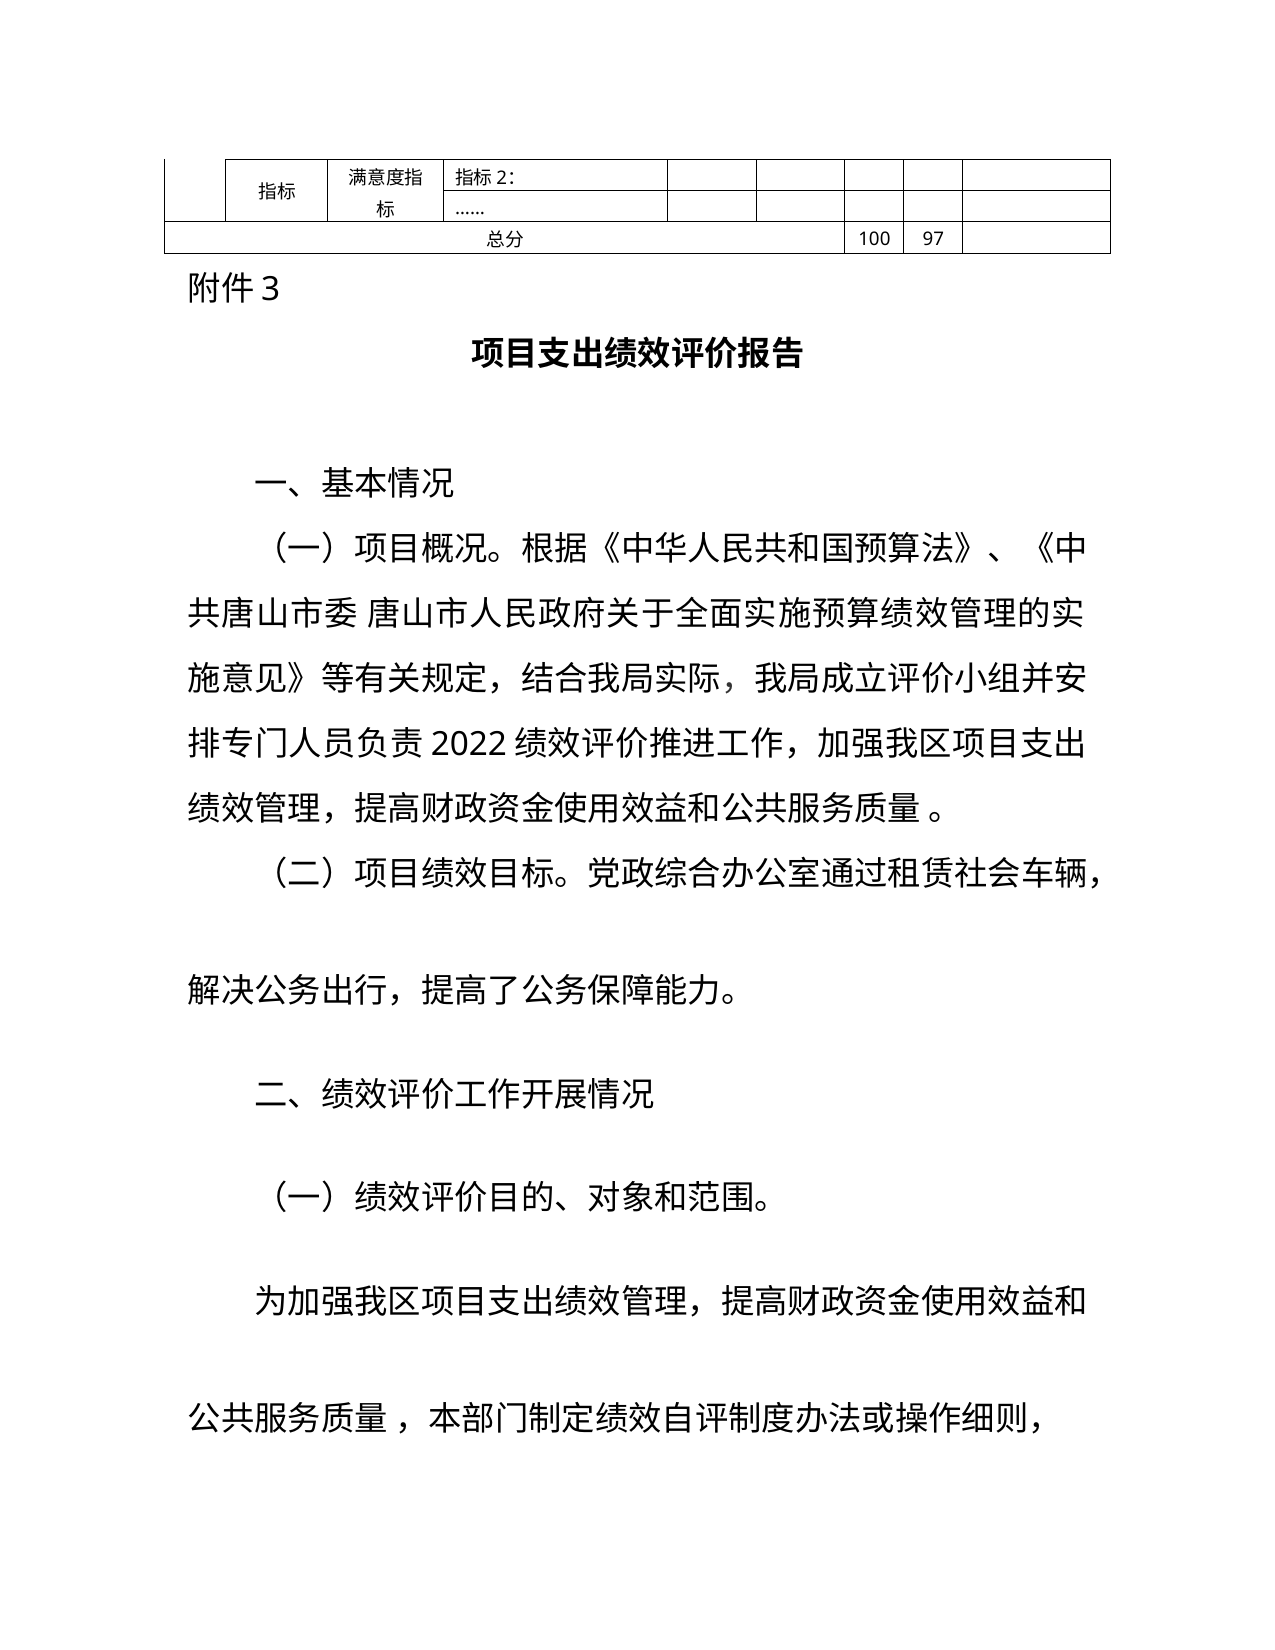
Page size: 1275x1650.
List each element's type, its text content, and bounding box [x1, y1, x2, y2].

table_cell [668, 160, 756, 190]
table_cell 满意度 指标 [226, 160, 327, 221]
table_cell 服务对象满意度指标 [328, 160, 443, 221]
text （二）项目绩效目标。党政综合办公室通过租赁社会车辆，解决公务出行，提高了公务保障能力。 [187, 838, 1087, 1021]
text 一、基本情况 [187, 448, 1087, 513]
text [187, 1266, 1087, 1448]
text （一）项目概况。根据《中华人民共和国预算法》、《中共唐山市委 唐山市人民政府关于全面实施预算绩效管理的实施意见》等有关规定，结合我局实际，我局成立评价小组并安排专门人员负责2022绩效评价推进工作，加强我区项目支出绩效管理，提高财政资金使用效益和公共服务质量 。 [187, 513, 1087, 838]
table_cell [904, 191, 962, 221]
table_cell …… [444, 191, 667, 221]
table_cell [845, 160, 903, 190]
table_cell 指标2： [444, 160, 667, 190]
text 附件3 [187, 254, 1087, 318]
text 项目支出绩效评价报告 [187, 318, 1087, 383]
table_cell [904, 160, 962, 190]
table_cell [668, 191, 756, 221]
table_cell 总分 [165, 222, 844, 252]
table_cell 100 [845, 222, 903, 252]
table_cell [963, 191, 1110, 221]
table_cell [845, 191, 903, 221]
table_cell [963, 160, 1110, 190]
table_cell 97 [904, 222, 962, 252]
text 二、绩效评价工作开展情况 [187, 1059, 1087, 1124]
table_cell [757, 191, 844, 221]
text （一）绩效评价目的、对象和范围。 [187, 1163, 1087, 1228]
table_cell [963, 222, 1110, 252]
table_cell [757, 160, 844, 190]
